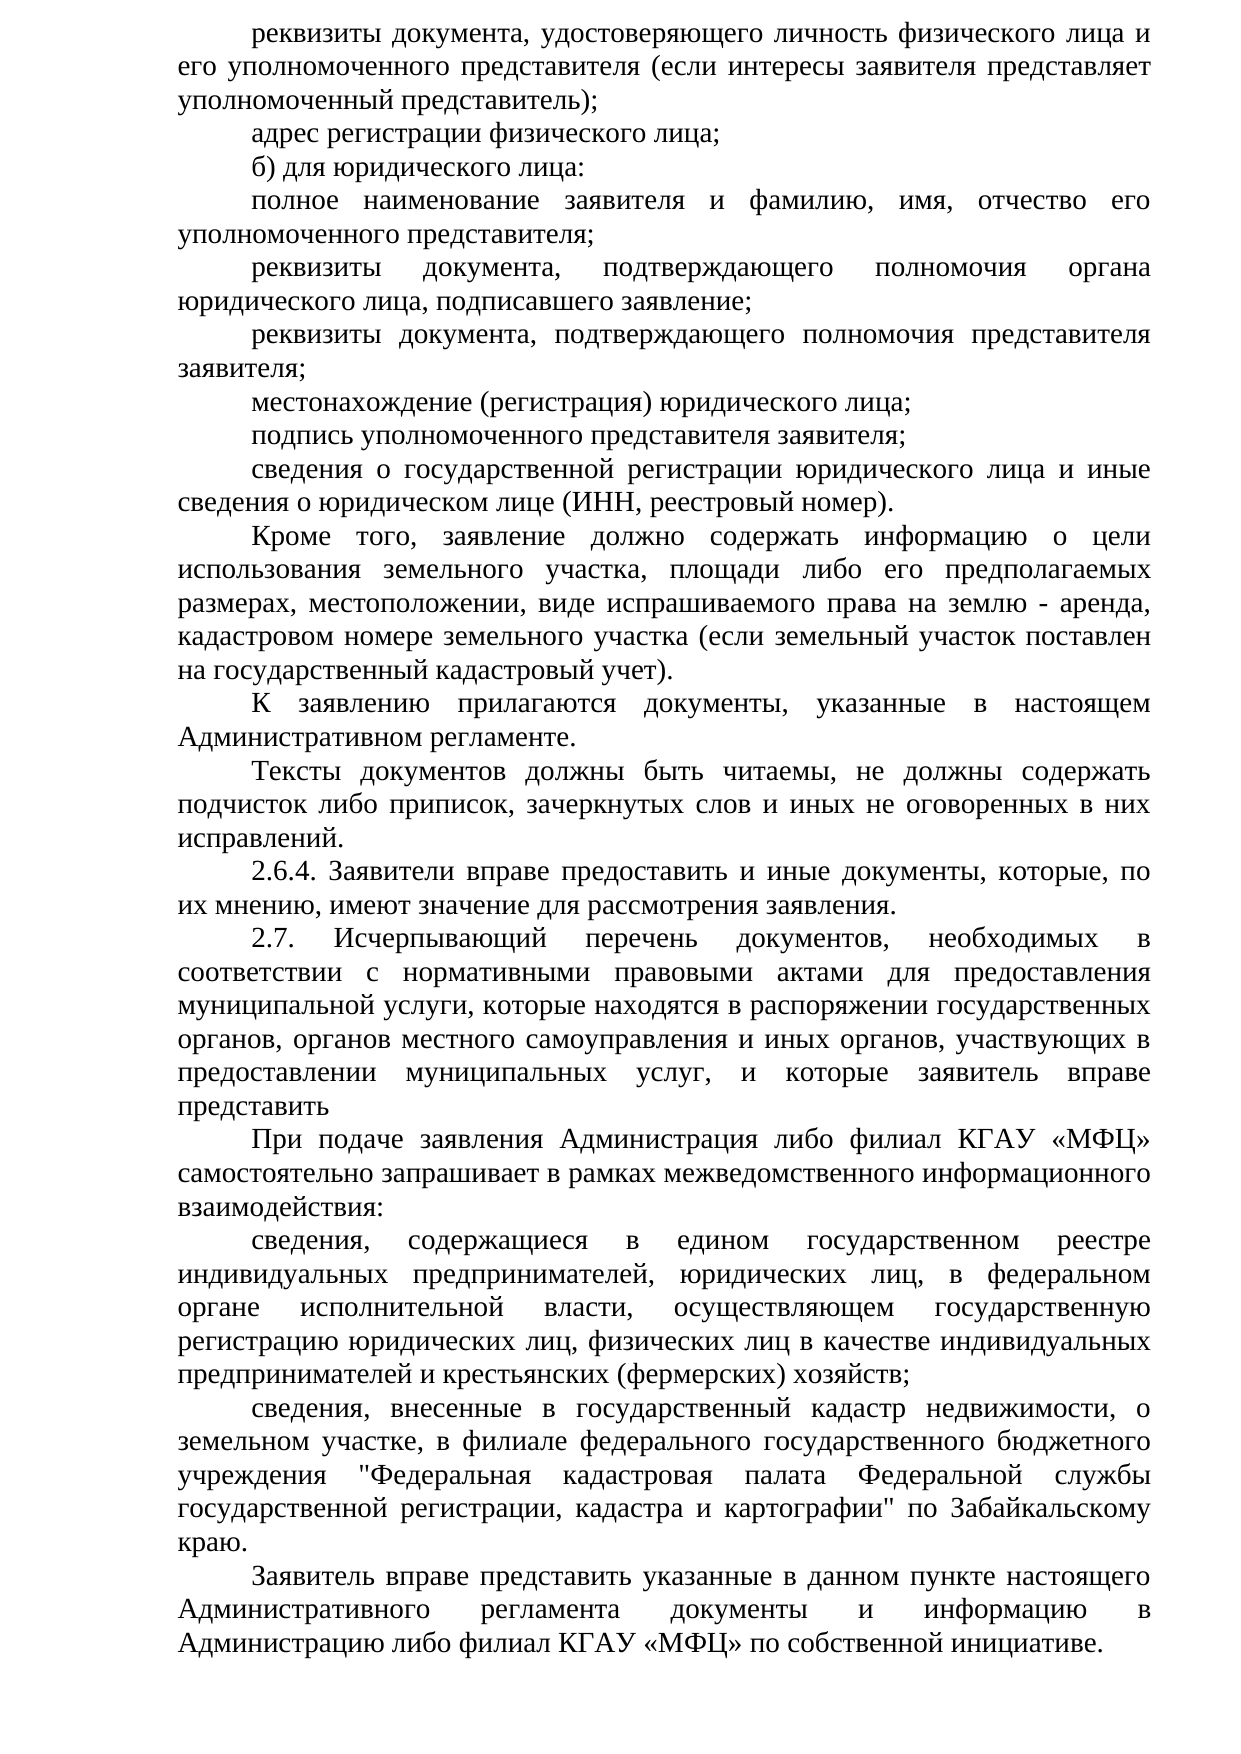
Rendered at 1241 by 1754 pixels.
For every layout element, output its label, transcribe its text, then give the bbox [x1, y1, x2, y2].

text Кроме того, заявление должно содержать информацию о цели использования земельного участка, площади либо его предполагаемых размерах, местоположении, виде испрашиваемого права на землю - аренда, кадастровом номере земельного участка (если земельный участок поставлен на государственный кадастровый учет). [177, 518, 1152, 686]
text реквизиты документа, подтверждающего полномочия представителя заявителя; [177, 317, 1152, 384]
text Тексты документов должны быть читаемы, не должны содержать подчисток либо приписок, зачеркнутых слов и иных не оговоренных в них исправлений. [177, 753, 1152, 853]
text При подаче заявления Администрация либо филиал КГАУ «МФЦ» самостоятельно запрашивает в рамках межведомственного информационного взаимодействия: [177, 1122, 1152, 1222]
text К заявлению прилагаются документы, указанные в настоящем Административном регламенте. [177, 686, 1152, 753]
text Заявитель вправе представить указанные в данном пункте настоящего Административного регламента документы и информацию в Администрацию либо филиал КГАУ «МФЦ» по собственной инициативе. [177, 1558, 1152, 1658]
text 2.7. Исчерпывающий перечень документов, необходимых в соответствии с нормативными правовыми актами для предоставления муниципальной услуги, которые находятся в распоряжении государственных органов, органов местного самоуправления и иных органов, участвующих в предоставлении муниципальных услуг, и которые заявитель вправе представить [177, 920, 1152, 1122]
text сведения, содержащиеся в едином государственном реестре индивидуальных предпринимателей, юридических лиц, в федеральном органе исполнительной власти, осуществляющем государственную регистрацию юридических лиц, физических лиц в качестве индивидуальных предпринимателей и крестьянских (фермерских) хозяйств; [177, 1222, 1152, 1390]
text местонахождение (регистрация) юридического лица; [177, 384, 1152, 417]
text реквизиты документа, удостоверяющего личность физического лица и его уполномоченного представителя (если интересы заявителя представляет уполномоченный представитель); [177, 15, 1152, 115]
text подпись уполномоченного представителя заявителя; [177, 417, 1152, 451]
text сведения о государственной регистрации юридического лица и иные сведения о юридическом лице (ИНН, реестровый номер). [177, 451, 1152, 518]
text б) для юридического лица: [177, 149, 1152, 182]
text полное наименование заявителя и фамилию, имя, отчество его уполномоченного представителя; [177, 182, 1152, 249]
text сведения, внесенные в государственный кадастр недвижимости, о земельном участке, в филиале федерального государственного бюджетного учреждения "Федеральная кадастровая палата Федеральной службы государственной регистрации, кадастра и картографии" по Забайкальскому краю. [177, 1390, 1152, 1558]
text реквизиты документа, подтверждающего полномочия органа юридического лица, подписавшего заявление; [177, 249, 1152, 317]
text адрес регистрации физического лица; [177, 115, 1152, 149]
text 2.6.4. Заявители вправе предоставить и иные документы, которые, по их мнению, имеют значение для рассмотрения заявления. [177, 853, 1152, 920]
